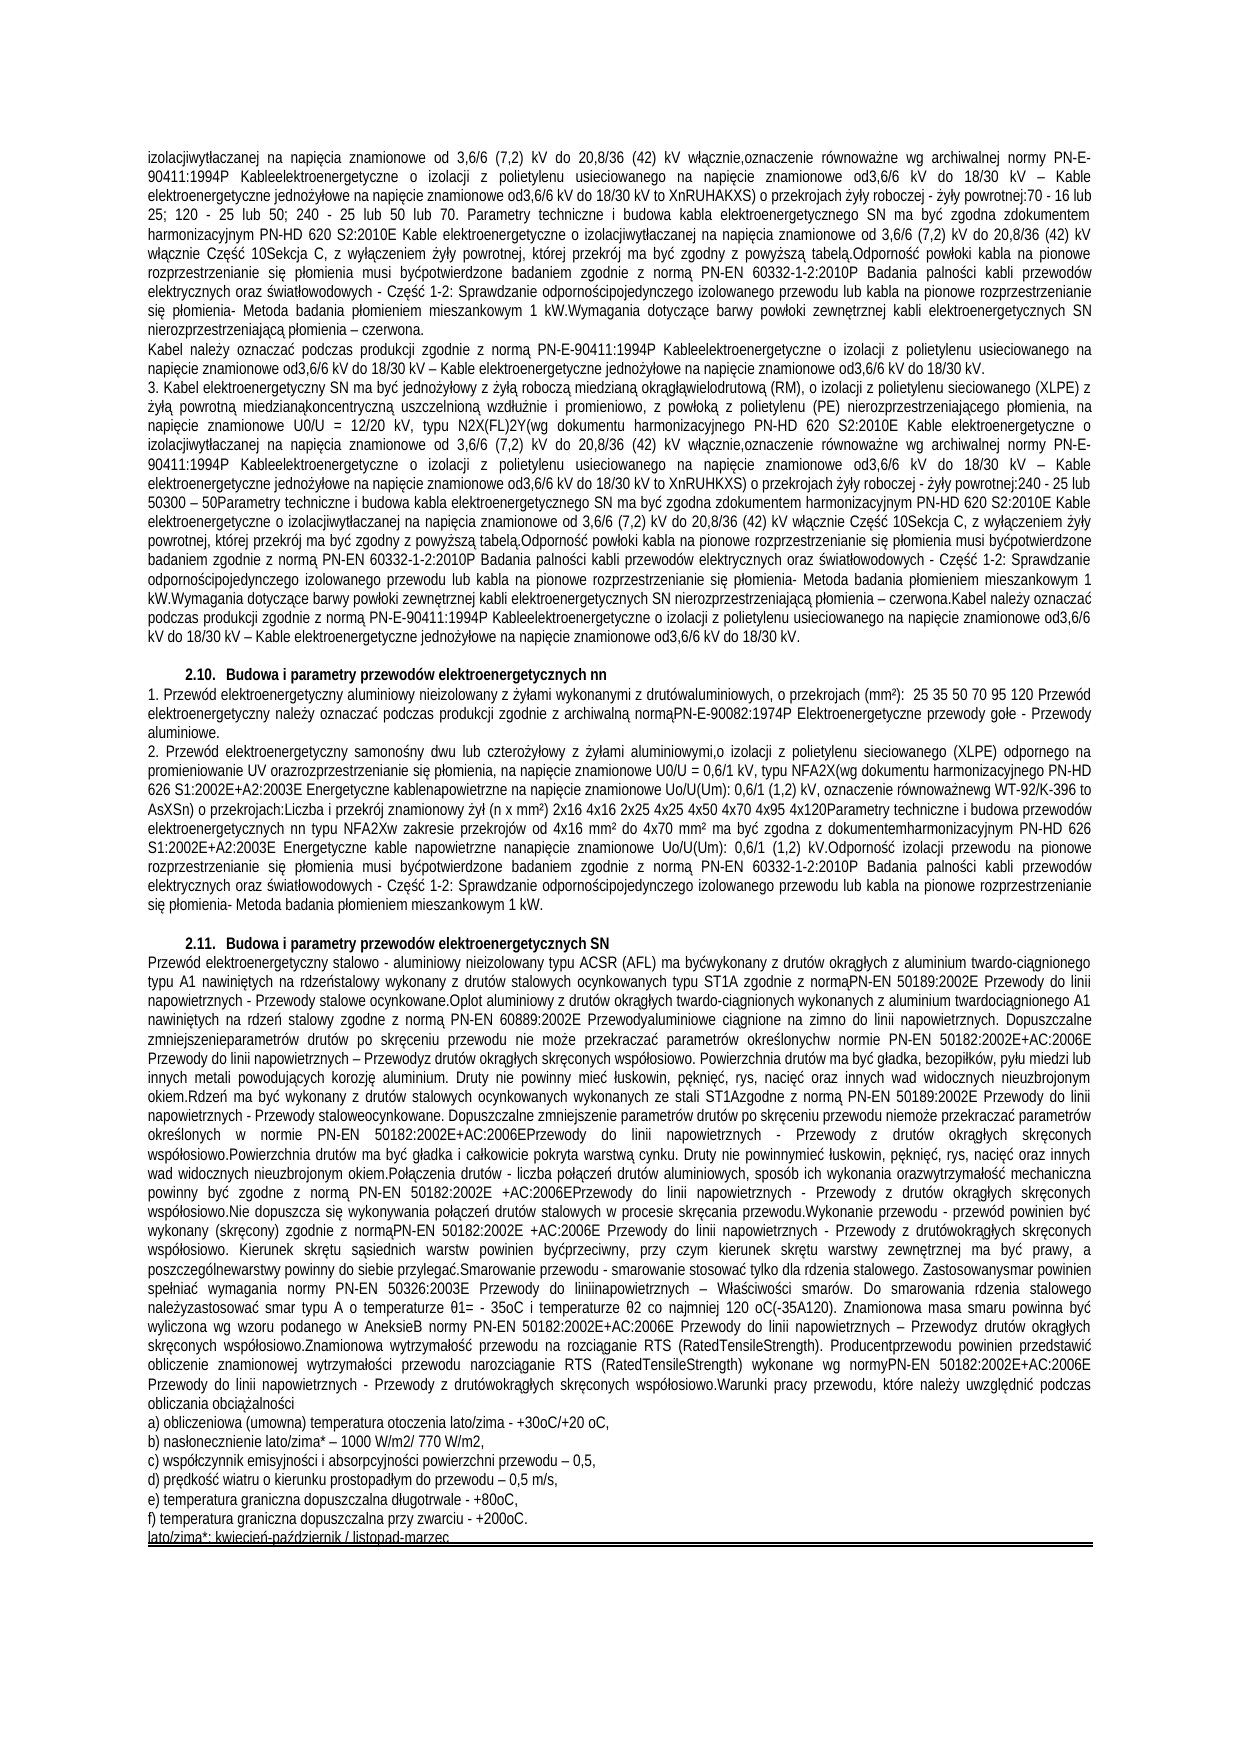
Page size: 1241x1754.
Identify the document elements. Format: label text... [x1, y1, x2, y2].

list f) temperatura graniczna dopuszczalna przy zwarciu - +200oC. [148, 1508, 1093, 1528]
list 1. Przewód elektroenergetyczny aluminiowy nieizolowany z żyłami wykonanymi z drutówaluminiowych, o przekrojach (mm²): 25 35 50 70 95 120 Przewód elektroenergetyczny należy oznaczać podczas produkcji zgodnie z archiwalną normąPN-E-90082:1974P Elektroenergetyczne przewody gołe - Przewody aluminiowe. [148, 684, 1093, 742]
list Kabel należy oznaczać podczas produkcji zgodnie z normą PN-E-90411:1994P Kableelektroenergetyczne o izolacji z polietylenu usieciowanego na napięcie znamionowe od3,6/6 kV do 18/30 kV – Kable elektroenergetyczne jednożyłowe na napięcie znamionowe od3,6/6 kV do 18/30 kV. [148, 339, 1093, 378]
subtitle Budowa i parametry przewodów elektroenergetycznych SN [185, 933, 1093, 953]
list d) prędkość wiatru o kierunku prostopadłym do przewodu – 0,5 m/s, [148, 1470, 1093, 1489]
list a) obliczeniowa (umowna) temperatura otoczenia lato/zima - +30oC/+20 oC, [148, 1413, 1093, 1432]
subtitle Budowa i parametry przewodów elektroenergetycznych nn [185, 665, 1093, 684]
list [148, 148, 1093, 339]
list b) nasłonecznienie lato/zima* – 1000 W/m2/ 770 W/m2, [148, 1432, 1093, 1451]
list e) temperatura graniczna dopuszczalna długotrwale - +80oC, [148, 1489, 1093, 1508]
list lato/zima*: kwiecień-październik / listopad-marzec [148, 1528, 1093, 1542]
list c) współczynnik emisyjności i absorpcyjności powierzchni przewodu – 0,5, [148, 1451, 1093, 1470]
list 3. Kabel elektroenergetyczny SN ma być jednożyłowy z żyłą roboczą miedzianą okrągłąwielodrutową (RM), o izolacji z polietylenu sieciowanego (XLPE) z żyłą powrotną miedzianąkoncentryczną uszczelnioną wzdłużnie i promieniowo, z powłoką z polietylenu (PE) nierozprzestrzeniającego płomienia, na napięcie znamionowe U0/U = 12/20 kV, typu N2X(FL)2Y(wg dokumentu harmonizacyjnego PN-HD 620 S2:2010E Kable elektroenergetyczne o izolacjiwytłaczanej na napięcia znamionowe od 3,6/6 (7,2) kV do 20,8/36 (42) kV włącznie,oznaczenie równoważne wg archiwalnej normy PN-E-90411:1994P Kableelektroenergetyczne o izolacji z polietylenu usieciowanego na napięcie znamionowe od3,6/6 kV do 18/30 kV – Kable elektroenergetyczne jednożyłowe na napięcie znamionowe od3,6/6 kV do 18/30 kV to XnRUHKXS) o przekrojach żyły roboczej - żyły powrotnej:240 - 25 lub 50300 – 50Parametry techniczne i budowa kabla elektroenergetycznego SN ma być zgodna zdokumentem harmonizacyjnym PN-HD 620 S2:2010E Kable elektroenergetyczne o izolacjiwytłaczanej na napięcia znamionowe od 3,6/6 (7,2) kV do 20,8/36 (42) kV włącznie Część 10Sekcja C, z wyłączeniem żyły powrotnej, której przekrój ma być zgodny z powyższą tabelą.Odporność powłoki kabla na pionowe rozprzestrzenianie się płomienia musi byćpotwierdzone badaniem zgodnie z normą PN-EN 60332-1-2:2010P Badania palności kabli przewodów elektrycznych oraz światłowodowych - Część 1-2: Sprawdzanie odpornościpojedynczego izolowanego przewodu lub kabla na pionowe rozprzestrzenianie się płomienia- Metoda badania płomieniem mieszankowym 1 kW.Wymagania dotyczące barwy powłoki zewnętrznej kabli elektroenergetycznych SN nierozprzestrzeniającą płomienia – czerwona.Kabel należy oznaczać podczas produkcji zgodnie z normą PN-E-90411:1994P Kableelektroenergetyczne o izolacji z polietylenu usieciowanego na napięcie znamionowe od3,6/6 kV do 18/30 kV – Kable elektroenergetyczne jednożyłowe na napięcie znamionowe od3,6/6 kV do 18/30 kV. [148, 378, 1093, 646]
list 2. Przewód elektroenergetyczny samonośny dwu lub czterożyłowy z żyłami aluminiowymi,o izolacji z polietylenu sieciowanego (XLPE) odpornego na promieniowanie UV orazrozprzestrzenianie się płomienia, na napięcie znamionowe U0/U = 0,6/1 kV, typu NFA2X(wg dokumentu harmonizacyjnego PN-HD 626 S1:2002E+A2:2003E Energetyczne kablenapowietrzne na napięcie znamionowe Uo/U(Um): 0,6/1 (1,2) kV, oznaczenie równoważnewg WT-92/K-396 to AsXSn) o przekrojach:Liczba i przekrój znamionowy żył (n x mm²) 2x16 4x16 2x25 4x25 4x50 4x70 4x95 4x120Parametry techniczne i budowa przewodów elektroenergetycznych nn typu NFA2Xw zakresie przekrojów od 4x16 mm² do 4x70 mm² ma być zgodna z dokumentemharmonizacyjnym PN-HD 626 S1:2002E+A2:2003E Energetyczne kable napowietrzne nanapięcie znamionowe Uo/U(Um): 0,6/1 (1,2) kV.Odporność izolacji przewodu na pionowe rozprzestrzenianie się płomienia musi byćpotwierdzone badaniem zgodnie z normą PN-EN 60332-1-2:2010P Badania palności kabli przewodów elektrycznych oraz światłowodowych - Część 1-2: Sprawdzanie odpornościpojedynczego izolowanego przewodu lub kabla na pionowe rozprzestrzenianie się płomienia- Metoda badania płomieniem mieszankowym 1 kW. [148, 742, 1093, 914]
list Przewód elektroenergetyczny stalowo - aluminiowy nieizolowany typu ACSR (AFL) ma byćwykonany z drutów okrągłych z aluminium twardo-ciągnionego typu A1 nawiniętych na rdzeństalowy wykonany z drutów stalowych ocynkowanych typu ST1A zgodnie z normąPN-EN 50189:2002E Przewody do linii napowietrznych - Przewody stalowe ocynkowane.Oplot aluminiowy z drutów okrągłych twardo-ciągnionych wykonanych z aluminium twardociągnionego A1 nawiniętych na rdzeń stalowy zgodne z normą PN-EN 60889:2002E Przewodyaluminiowe ciągnione na zimno do linii napowietrznych. Dopuszczalne zmniejszenieparametrów drutów po skręceniu przewodu nie może przekraczać parametrów określonychw normie PN-EN 50182:2002E+AC:2006E Przewody do linii napowietrznych – Przewodyz drutów okrągłych skręconych współosiowo. Powierzchnia drutów ma być gładka, bezopiłków, pyłu miedzi lub innych metali powodujących korozję aluminium. Druty nie powinny mieć łuskowin, pęknięć, rys, nacięć oraz innych wad widocznych nieuzbrojonym okiem.Rdzeń ma być wykonany z drutów stalowych ocynkowanych wykonanych ze stali ST1Azgodne z normą PN-EN 50189:2002E Przewody do linii napowietrznych - Przewody staloweocynkowane. Dopuszczalne zmniejszenie parametrów drutów po skręceniu przewodu niemoże przekraczać parametrów określonych w normie PN-EN 50182:2002E+AC:2006EPrzewody do linii napowietrznych - Przewody z drutów okrągłych skręconych współosiowo.Powierzchnia drutów ma być gładka i całkowicie pokryta warstwą cynku. Druty nie powinnymieć łuskowin, pęknięć, rys, nacięć oraz innych wad widocznych nieuzbrojonym okiem.Połączenia drutów - liczba połączeń drutów aluminiowych, sposób ich wykonania orazwytrzymałość mechaniczna powinny być zgodne z normą PN-EN 50182:2002E +AC:2006EPrzewody do linii napowietrznych - Przewody z drutów okrągłych skręconych współosiowo.Nie dopuszcza się wykonywania połączeń drutów stalowych w procesie skręcania przewodu.Wykonanie przewodu - przewód powinien być wykonany (skręcony) zgodnie z normąPN-EN 50182:2002E +AC:2006E Przewody do linii napowietrznych - Przewody z drutówokrągłych skręconych współosiowo. Kierunek skrętu sąsiednich warstw powinien byćprzeciwny, przy czym kierunek skrętu warstwy zewnętrznej ma być prawy, a poszczególnewarstwy powinny do siebie przylegać.Smarowanie przewodu - smarowanie stosować tylko dla rdzenia stalowego. Zastosowanysmar powinien spełniać wymagania normy PN-EN 50326:2003E Przewody do liniinapowietrznych – Właściwości smarów. Do smarowania rdzenia stalowego należyzastosować smar typu A o temperaturze θ1= - 35oC i temperaturze θ2 co najmniej 120 oC(-35A120). Znamionowa masa smaru powinna być wyliczona wg wzoru podanego w AneksieB normy PN-EN 50182:2002E+AC:2006E Przewody do linii napowietrznych – Przewodyz drutów okrągłych skręconych współosiowo.Znamionowa wytrzymałość przewodu na rozciąganie RTS (RatedTensileStrength). Producentprzewodu powinien przedstawić obliczenie znamionowej wytrzymałości przewodu narozciąganie RTS (RatedTensileStrength) wykonane wg normyPN-EN 50182:2002E+AC:2006E Przewody do linii napowietrznych - Przewody z drutówokrągłych skręconych współosiowo.Warunki pracy przewodu, które należy uwzględnić podczas obliczania obciążalności [148, 953, 1093, 1413]
